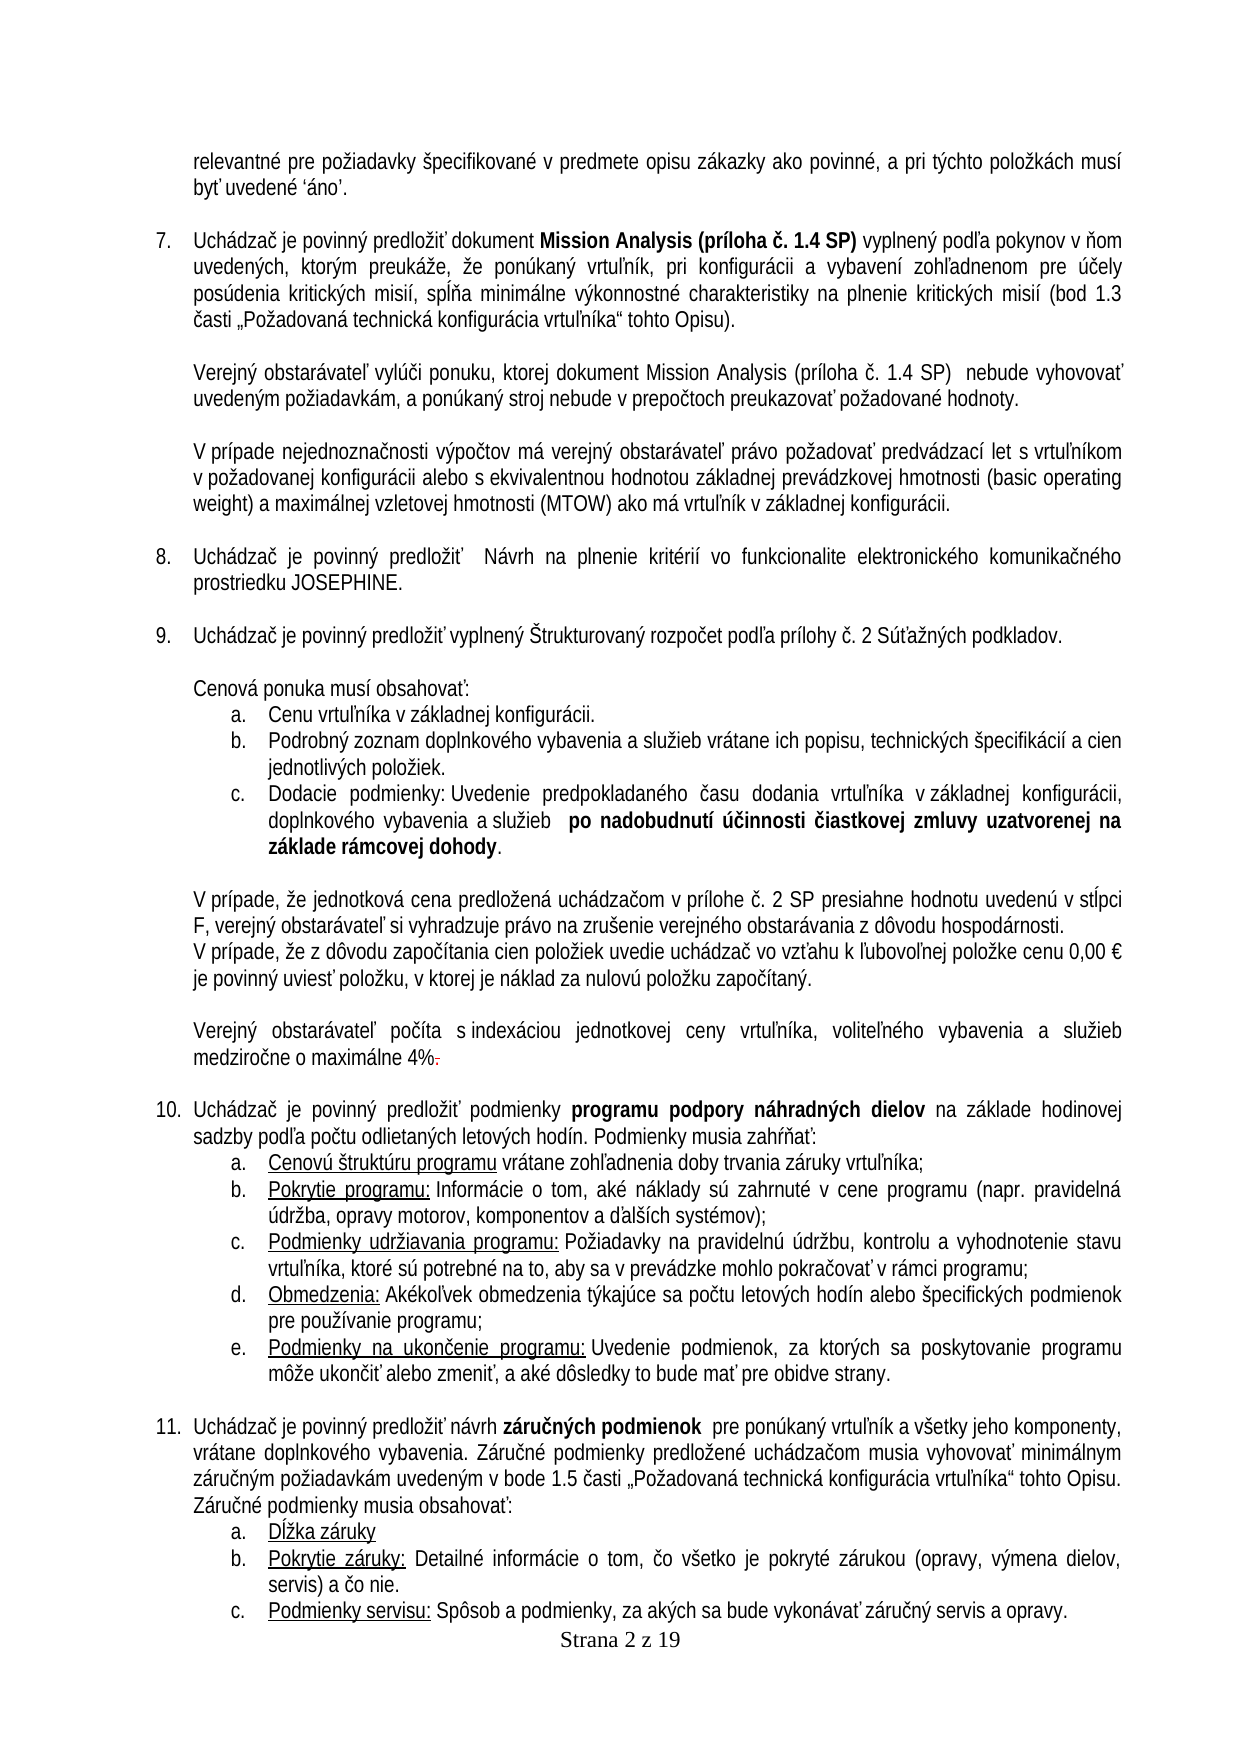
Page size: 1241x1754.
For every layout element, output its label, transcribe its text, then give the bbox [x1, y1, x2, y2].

list Pokrytie programu: Informácie o tom, aké náklady sú zahrnuté v cene programu (napr. pravidelná údržba, opravy motorov, komponentov a ďalších systémov); [231, 1176, 1122, 1228]
list Uchádzač je povinný predložiť vyplnený Štrukturovaný rozpočet podľa prílohy č. 2 Súťažných podkladov. [156, 622, 1122, 648]
list Uchádzač je povinný predložiť Návrh na plnenie kritérií vo funkcionalite elektronického komunikačného prostriedku JOSEPHINE. [156, 543, 1122, 596]
list Verejný obstarávateľ počíta s indexáciou jednotkovej ceny vrtuľníka, voliteľného vybavenia a služieb medziročne o maximálne 4%. [193, 1017, 1122, 1070]
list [156, 148, 1122, 200]
text V prípade, že jednotková cena predložená uchádzačom v prílohe č. 2 SP presiahne hodnotu uvedenú v stĺpci F, verejný obstarávateľ si vyhradzuje právo na zrušenie verejného obstarávania z dôvodu hospodárnosti. [193, 886, 1122, 938]
list Dĺžka záruky [231, 1518, 1122, 1544]
list Dodacie podmienky: Uvedenie predpokladaného času dodania vrtuľníka v základnej konfigurácii, doplnkového vybavenia a služieb po nadobudnutí účinnosti čiastkovej zmluvy uzatvorenej na základe rámcovej dohody. [231, 780, 1122, 859]
list Podmienky servisu: Spôsob a podmienky, za akých sa bude vykonávať záručný servis a opravy. [231, 1597, 1122, 1623]
list Podmienky na ukončenie programu: Uvedenie podmienok, za ktorých sa poskytovanie programu môže ukončiť alebo zmeniť, a aké dôsledky to bude mať pre obidve strany. [231, 1334, 1122, 1386]
list Obmedzenia: Akékoľvek obmedzenia týkajúce sa počtu letových hodín alebo špecifických podmienok pre používanie programu; [231, 1281, 1122, 1334]
list Cenovú štruktúru programu vrátane zohľadnenia doby trvania záruky vrtuľníka; [231, 1149, 1122, 1176]
text V prípade, že z dôvodu započítania cien položiek uvedie uchádzač vo vzťahu k ľubovoľnej položke cenu 0,00 € je povinný uviesť položku, v ktorej je náklad za nulovú položku započítaný. [193, 938, 1122, 991]
list Uchádzač je povinný predložiť dokument Mission Analysis (príloha č. 1.4 SP) vyplnený podľa pokynov v ňom uvedených, ktorým preukáže, že ponúkaný vrtuľník, pri konfigurácii a vybavení zohľadnenom pre účely posúdenia kritických misií, spĺňa minimálne výkonnostné charakteristiky na plnenie kritických misií (bod 1.3 časti „Požadovaná technická konfigurácia vrtuľníka“ tohto Opisu). [156, 227, 1122, 332]
list Pokrytie záruky: Detailné informácie o tom, čo všetko je pokryté zárukou (opravy, výmena dielov, servis) a čo nie. [231, 1544, 1122, 1597]
list Cenu vrtuľníka v základnej konfigurácii. [231, 701, 1122, 727]
list Verejný obstarávateľ vylúči ponuku, ktorej dokument Mission Analysis (príloha č. 1.4 SP) nebude vyhovovať uvedeným požiadavkám, a ponúkaný stroj nebude v prepočtoch preukazovať požadované hodnoty. [193, 358, 1122, 411]
list Cenová ponuka musí obsahovať: [193, 675, 1122, 701]
list Podmienky udržiavania programu: Požiadavky na pravidelnú údržbu, kontrolu a vyhodnotenie stavu vrtuľníka, ktoré sú potrebné na to, aby sa v prevádzke mohlo pokračovať v rámci programu; [231, 1228, 1122, 1281]
list Podrobný zoznam doplnkového vybavenia a služieb vrátane ich popisu, technických špecifikácií a cien jednotlivých položiek. [231, 727, 1122, 780]
list Uchádzač je povinný predložiť návrh záručných podmienok pre ponúkaný vrtuľník a všetky jeho komponenty, vrátane doplnkového vybavenia. Záručné podmienky predložené uchádzačom musia vyhovovať minimálnym záručným požiadavkám uvedeným v bode 1.5 časti „Požadovaná technická konfigurácia vrtuľníka“ tohto Opisu. Záručné podmienky musia obsahovať: [156, 1413, 1122, 1518]
list V prípade nejednoznačnosti výpočtov má verejný obstarávateľ právo požadovať predvádzací let s vrtuľníkom v požadovanej konfigurácii alebo s ekvivalentnou hodnotou základnej prevádzkovej hmotnosti (basic operating weight) a maximálnej vzletovej hmotnosti (MTOW) ako má vrtuľník v základnej konfigurácii. [193, 438, 1122, 517]
list Uchádzač je povinný predložiť podmienky programu podpory náhradných dielov na základe hodinovej sadzby podľa počtu odlietaných letových hodín. Podmienky musia zahŕňať: [156, 1096, 1122, 1149]
